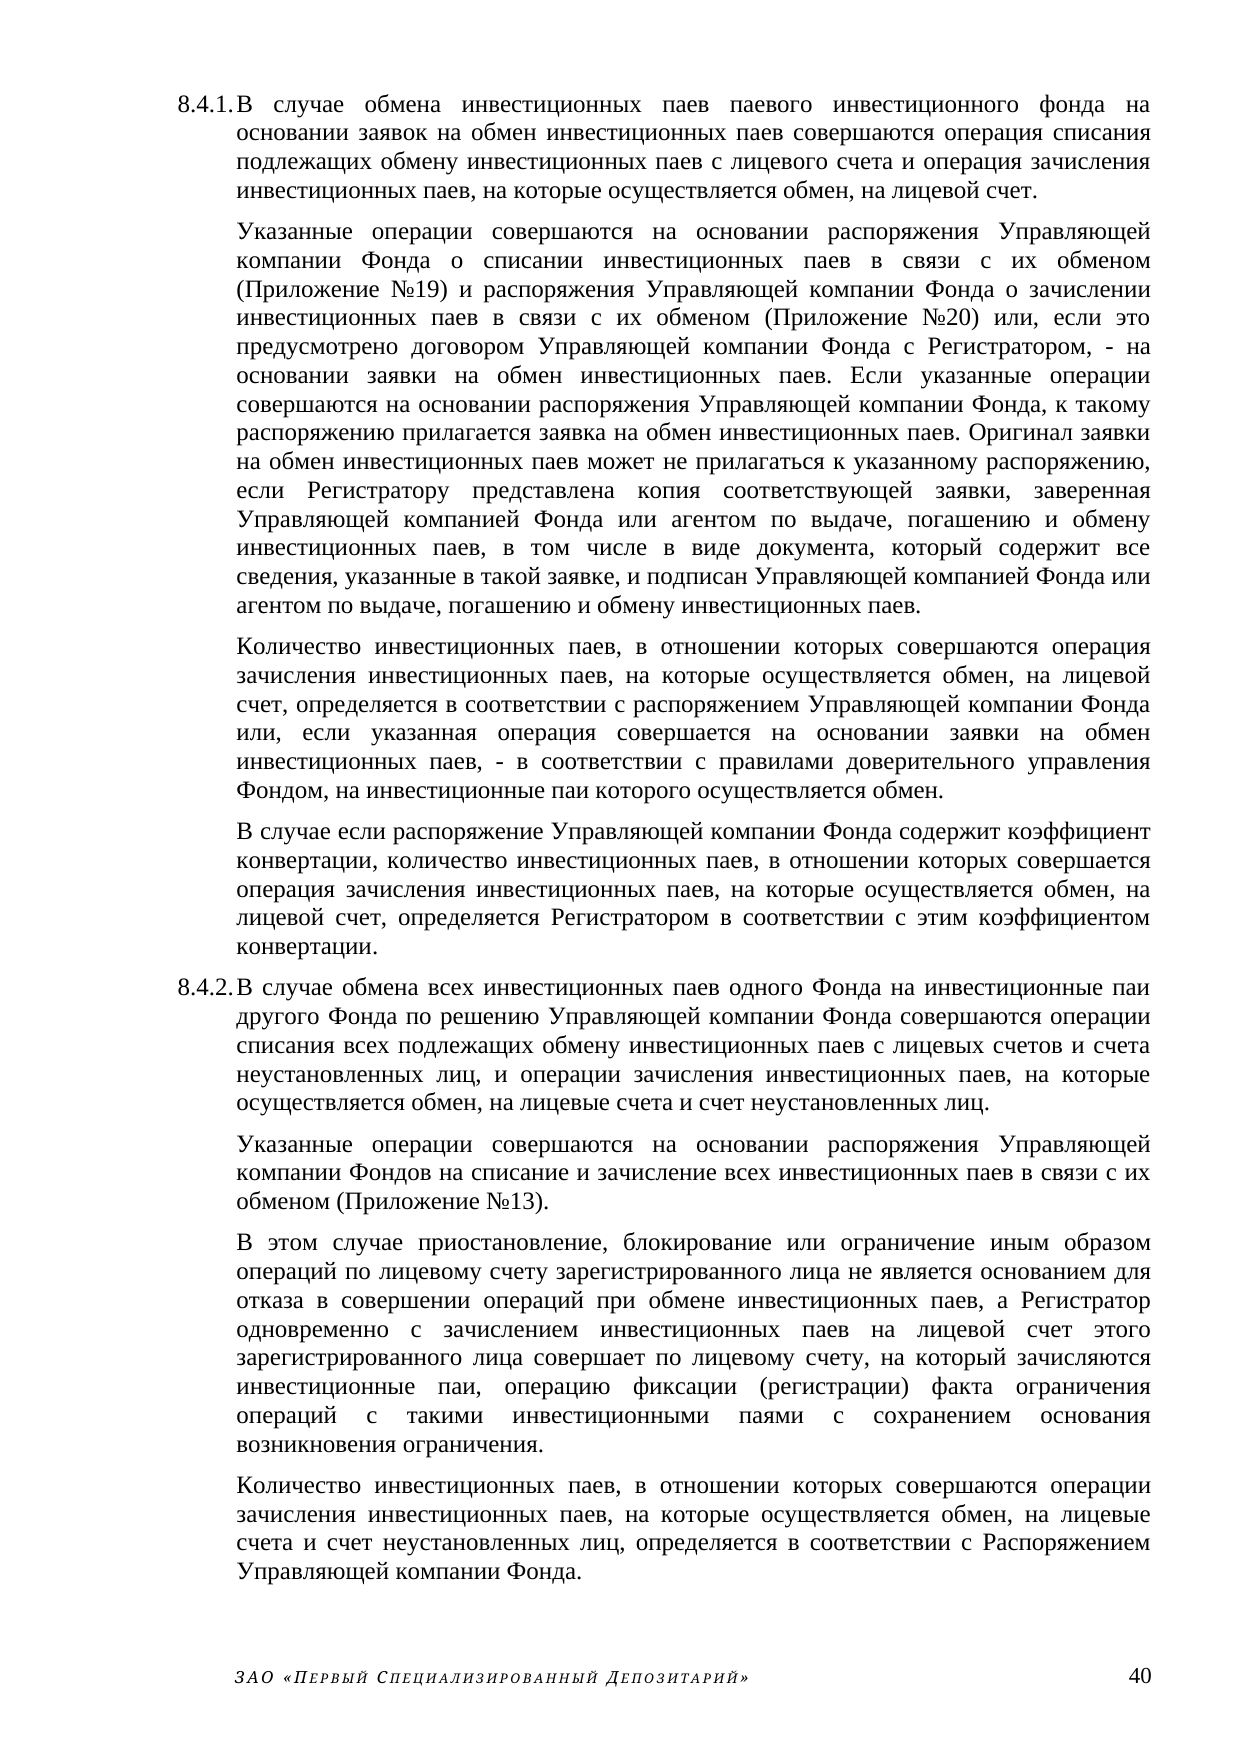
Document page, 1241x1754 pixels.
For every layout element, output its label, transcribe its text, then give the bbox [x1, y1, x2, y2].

text Указанные операции совершаются на основании распоряжения Управляющей компании Фонда о списании инвестиционных паев в связи с их обменом (Приложение №19) и распоряжения Управляющей компании Фонда о зачислении инвестиционных паев в связи с их обменом (Приложение №20) или, если это предусмотрено договором Управляющей компании Фонда с Регистратором, - на основании заявки на обмен инвестиционных паев. Если указанные операции совершаются на основании распоряжения Управляющей компании Фонда, к такому распоряжению прилагается заявка на обмен инвестиционных паев. Оригинал заявки на обмен инвестиционных паев может не прилагаться к указанному распоряжению, если Регистратору представлена копия соответствующей заявки, заверенная Управляющей компанией Фонда или агентом по выдаче, погашению и обмену инвестиционных паев, в том числе в виде документа, который содержит все сведения, указанные в такой заявке, и подписан Управляющей компанией Фонда или агентом по выдаче, погашению и обмену инвестиционных паев. [236, 216, 1152, 619]
text В этом случае приостановление, блокирование или ограничение иным образом операций по лицевому счету зарегистрированного лица не является основанием для отказа в совершении операций при обмене инвестиционных паев, а Регистратор одновременно с зачислением инвестиционных паев на лицевой счет этого зарегистрированного лица совершает по лицевому счету, на который зачисляются инвестиционные паи, операцию фиксации (регистрации) факта ограничения операций с такими инвестиционными паями с сохранением основания возникновения ограничения. [236, 1227, 1152, 1457]
list В случае обмена инвестиционных паев паевого инвестиционного фонда на основании заявок на обмен инвестиционных паев совершаются операция списания подлежащих обмену инвестиционных паев с лицевого счета и операция зачисления инвестиционных паев, на которые осуществляется обмен, на лицевой счет. [177, 89, 1152, 204]
text Количество инвестиционных паев, в отношении которых совершаются операции зачисления инвестиционных паев, на которые осуществляется обмен, на лицевые счета и счет неустановленных лиц, определяется в соответствии с Распоряжением Управляющей компании Фонда. [236, 1470, 1152, 1585]
list В случае обмена всех инвестиционных паев одного Фонда на инвестиционные паи другого Фонда по решению Управляющей компании Фонда совершаются операции списания всех подлежащих обмену инвестиционных паев с лицевых счетов и счета неустановленных лиц, и операции зачисления инвестиционных паев, на которые осуществляется обмен, на лицевые счета и счет неустановленных лиц. [177, 972, 1152, 1116]
text Количество инвестиционных паев, в отношении которых совершаются операция зачисления инвестиционных паев, на которые осуществляется обмен, на лицевой счет, определяется в соответствии с распоряжением Управляющей компании Фонда или, если указанная операция совершается на основании заявки на обмен инвестиционных паев, - в соответствии с правилами доверительного управления Фондом, на инвестиционные паи которого осуществляется обмен. [236, 631, 1152, 804]
text Указанные операции совершаются на основании распоряжения Управляющей компании Фондов на списание и зачисление всех инвестиционных паев в связи с их обменом (Приложение №13). [236, 1129, 1152, 1215]
text В случае если распоряжение Управляющей компании Фонда содержит коэффициент конвертации, количество инвестиционных паев, в отношении которых совершается операция зачисления инвестиционных паев, на которые осуществляется обмен, на лицевой счет, определяется Регистратором в соответствии с этим коэффициентом конвертации. [236, 816, 1152, 960]
